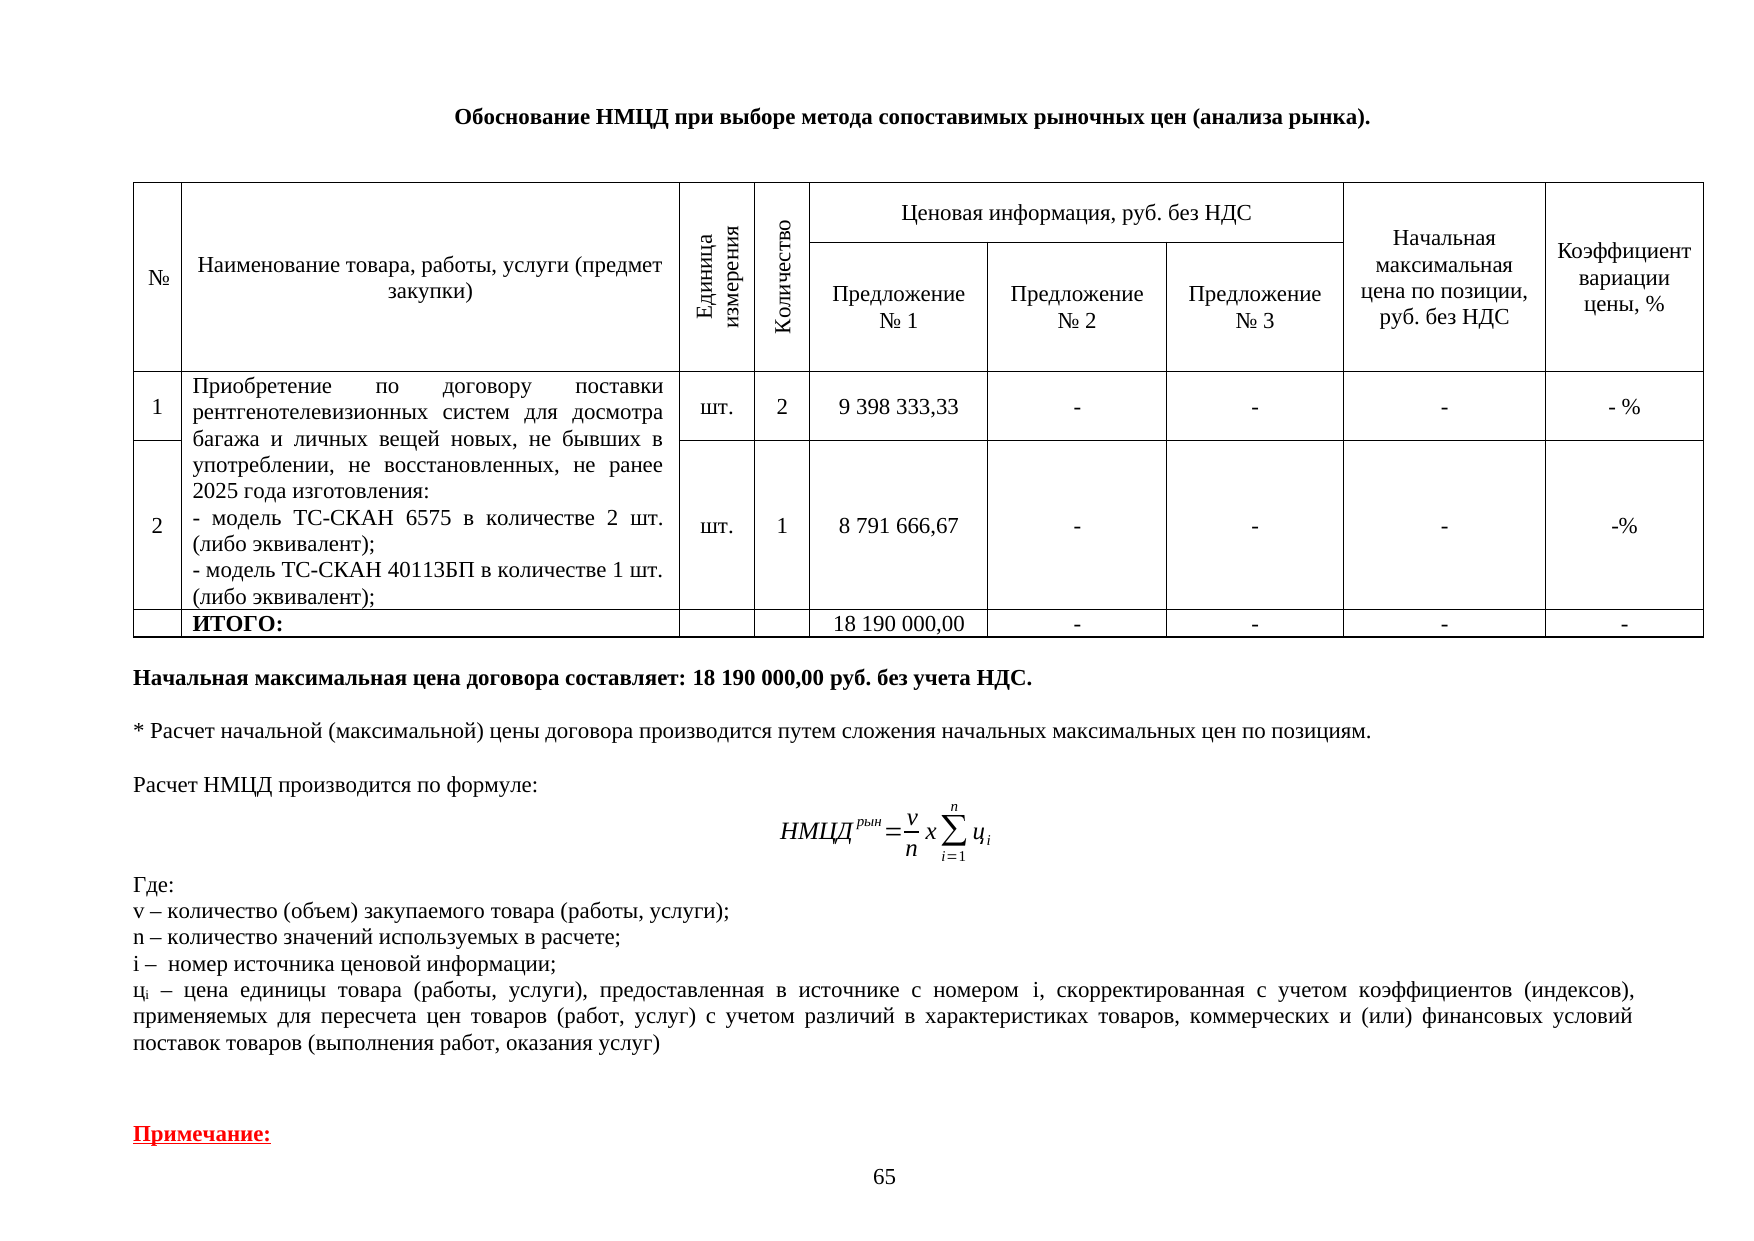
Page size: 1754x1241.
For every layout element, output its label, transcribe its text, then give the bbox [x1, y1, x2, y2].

table_cell - [1167, 372, 1343, 440]
table_header Начальная максимальная цена по позиции, руб. без НДС [1344, 183, 1545, 371]
table_cell 18 190 000,00 [810, 610, 987, 636]
table_header Коэффициент вариации цены, % [1546, 183, 1703, 371]
text * Расчет начальной (максимальной) цены договора производится путем сложения начальных максимальных цен по позициям. [133, 717, 1636, 744]
text n – количество значений используемых в расчете; [133, 923, 1636, 950]
table_cell Предложение № 3 [1167, 243, 1343, 371]
table_cell - [1344, 610, 1545, 636]
table_cell 2 [134, 441, 181, 609]
table_cell [755, 610, 809, 636]
table_cell Предложение № 1 [810, 243, 987, 371]
table_cell - [1167, 610, 1343, 636]
table_cell Приобретение по договору поставки рентгенотелевизионных систем для досмотра багажа и личных вещей новых, не бывших в употреблении, не восстановленных, не ранее 2025 года изготовления: - модель ТС-СКАН 6575 в количестве 2 шт. (либо эквивалент); - модель ТС-СКАН 40113БП в количестве 1 шт. (либо эквивалент); [182, 372, 679, 609]
table_cell [680, 610, 754, 636]
text Примечание: [133, 1120, 1636, 1147]
table_cell - % [1546, 372, 1703, 440]
table_cell - [1344, 372, 1545, 440]
table_cell - [988, 610, 1166, 636]
table_header Единица измерения [680, 183, 754, 371]
text Где: [133, 871, 1636, 897]
table_cell - [1344, 441, 1545, 609]
table_header Ценовая информация, руб. без НДС [810, 183, 1343, 242]
table_cell [134, 610, 181, 636]
text i – номер источника ценовой информации; [133, 950, 1636, 976]
table_cell - [1546, 610, 1703, 636]
table_cell 1 [134, 372, 181, 440]
table_cell - [1167, 441, 1343, 609]
table_header Количество [755, 183, 809, 371]
table_cell 1 [755, 441, 809, 609]
table_cell 9 398 333,33 [810, 372, 987, 440]
text v – количество (объем) закупаемого товара (работы, услуги); [133, 897, 1636, 923]
text Расчет НМЦД производится по формуле: [133, 771, 1636, 797]
table_cell - [988, 372, 1166, 440]
table_cell 8 791 666,67 [810, 441, 987, 609]
table_cell шт. [680, 441, 754, 609]
table_header № [134, 183, 181, 371]
text цi – цена единицы товара (работы, услуги), предоставленная в источнике с номером i, скорректированная с учетом коэффициентов (индексов), применяемых для пересчета цен товаров (работ, услуг) с учетом различий в характеристиках товаров, коммерческих и (или) финансовых условий поставок товаров (выполнения работ, оказания услуг) [133, 976, 1636, 1055]
table_cell шт. [680, 372, 754, 440]
table_cell Предложение № 2 [988, 243, 1166, 371]
table_cell 2 [755, 372, 809, 440]
table_cell ИТОГО: [182, 610, 679, 636]
table_header Наименование товара, работы, услуги (предмет закупки) [182, 183, 679, 371]
text Обоснование НМЦД при выборе метода сопоставимых рыночных цен (анализа рынка). [133, 103, 1636, 129]
table_cell - [988, 441, 1166, 609]
text Начальная максимальная цена договора составляет: 18 190 000,00 руб. без учета НДС. [133, 664, 1636, 690]
table_cell -% [1546, 441, 1703, 609]
